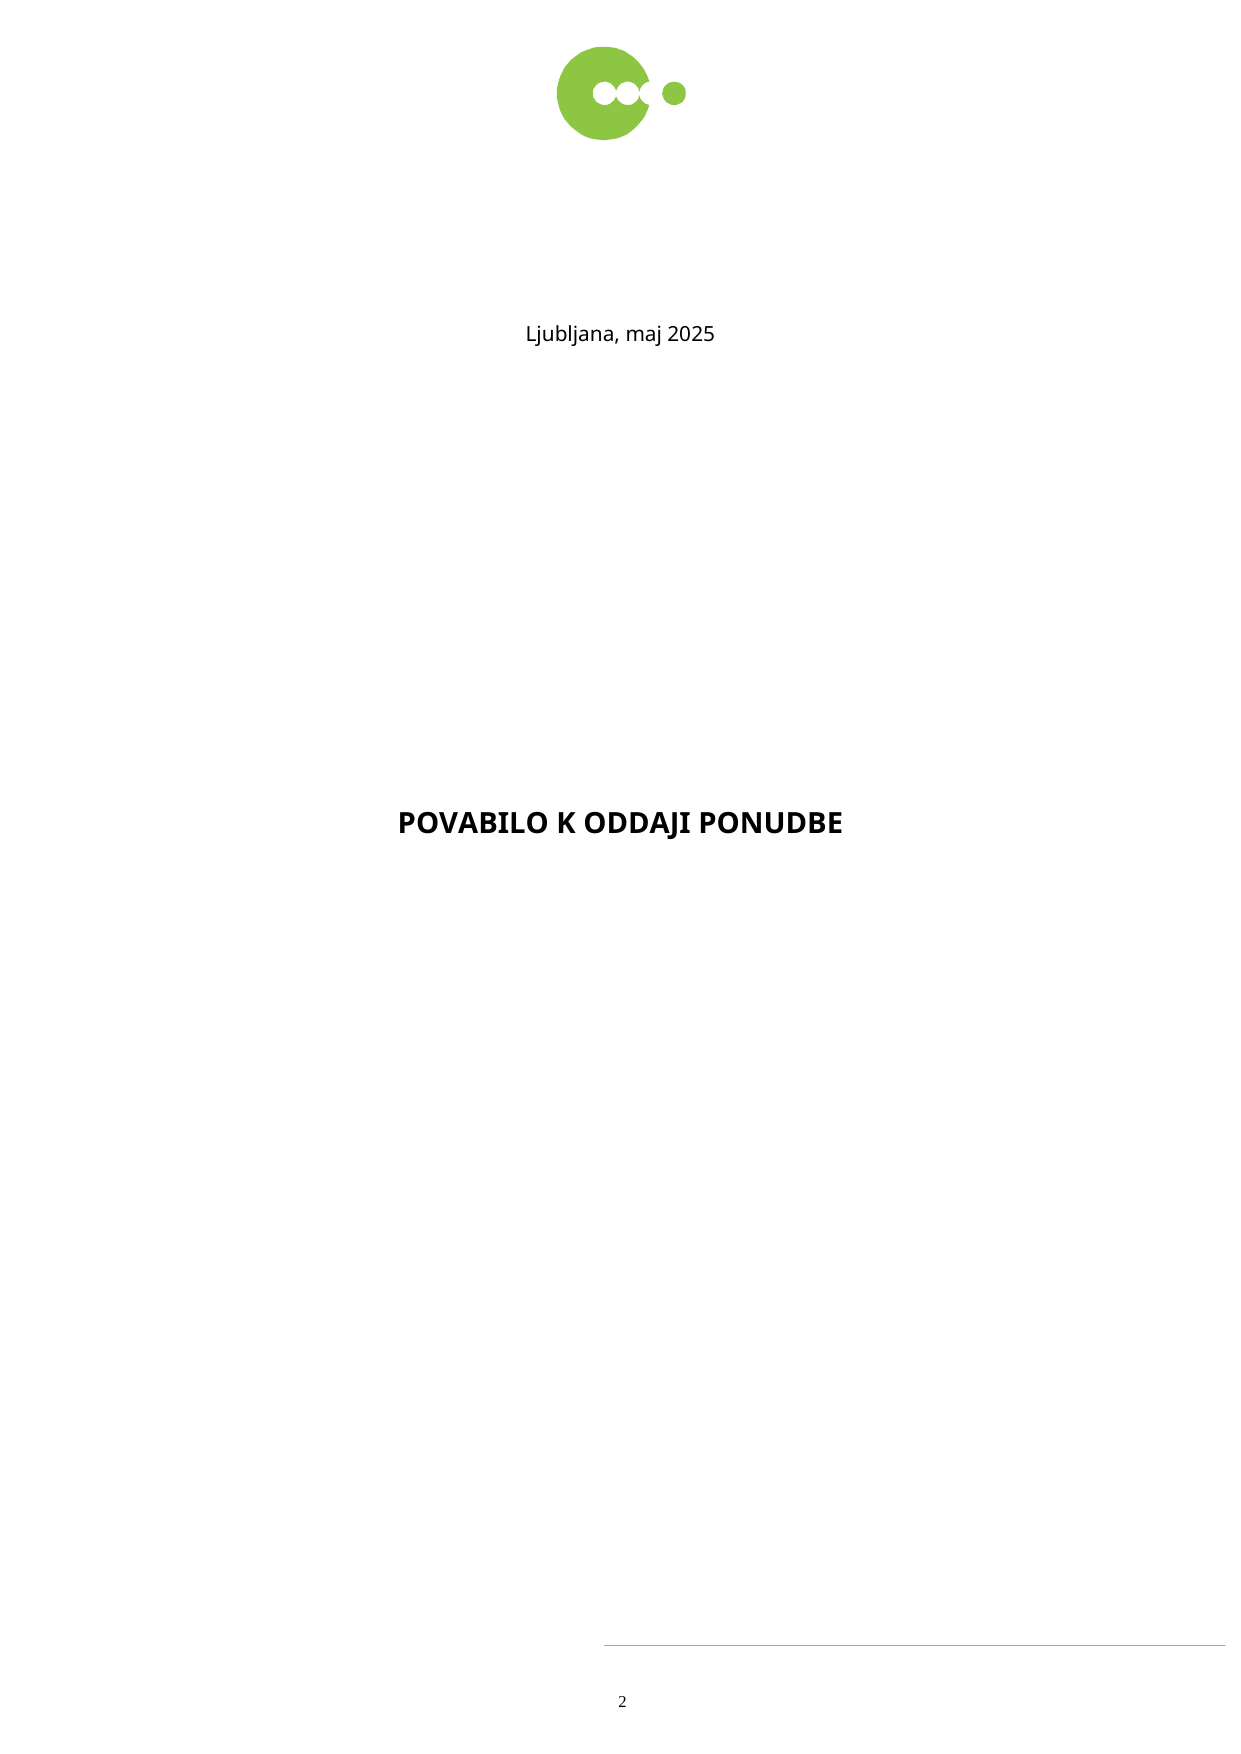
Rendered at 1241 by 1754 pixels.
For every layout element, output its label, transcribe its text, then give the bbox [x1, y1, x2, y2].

text POVABILO K ODDAJI PONUDBE [133, 802, 1107, 842]
text Ljubljana, maj 2025 [133, 319, 1107, 347]
